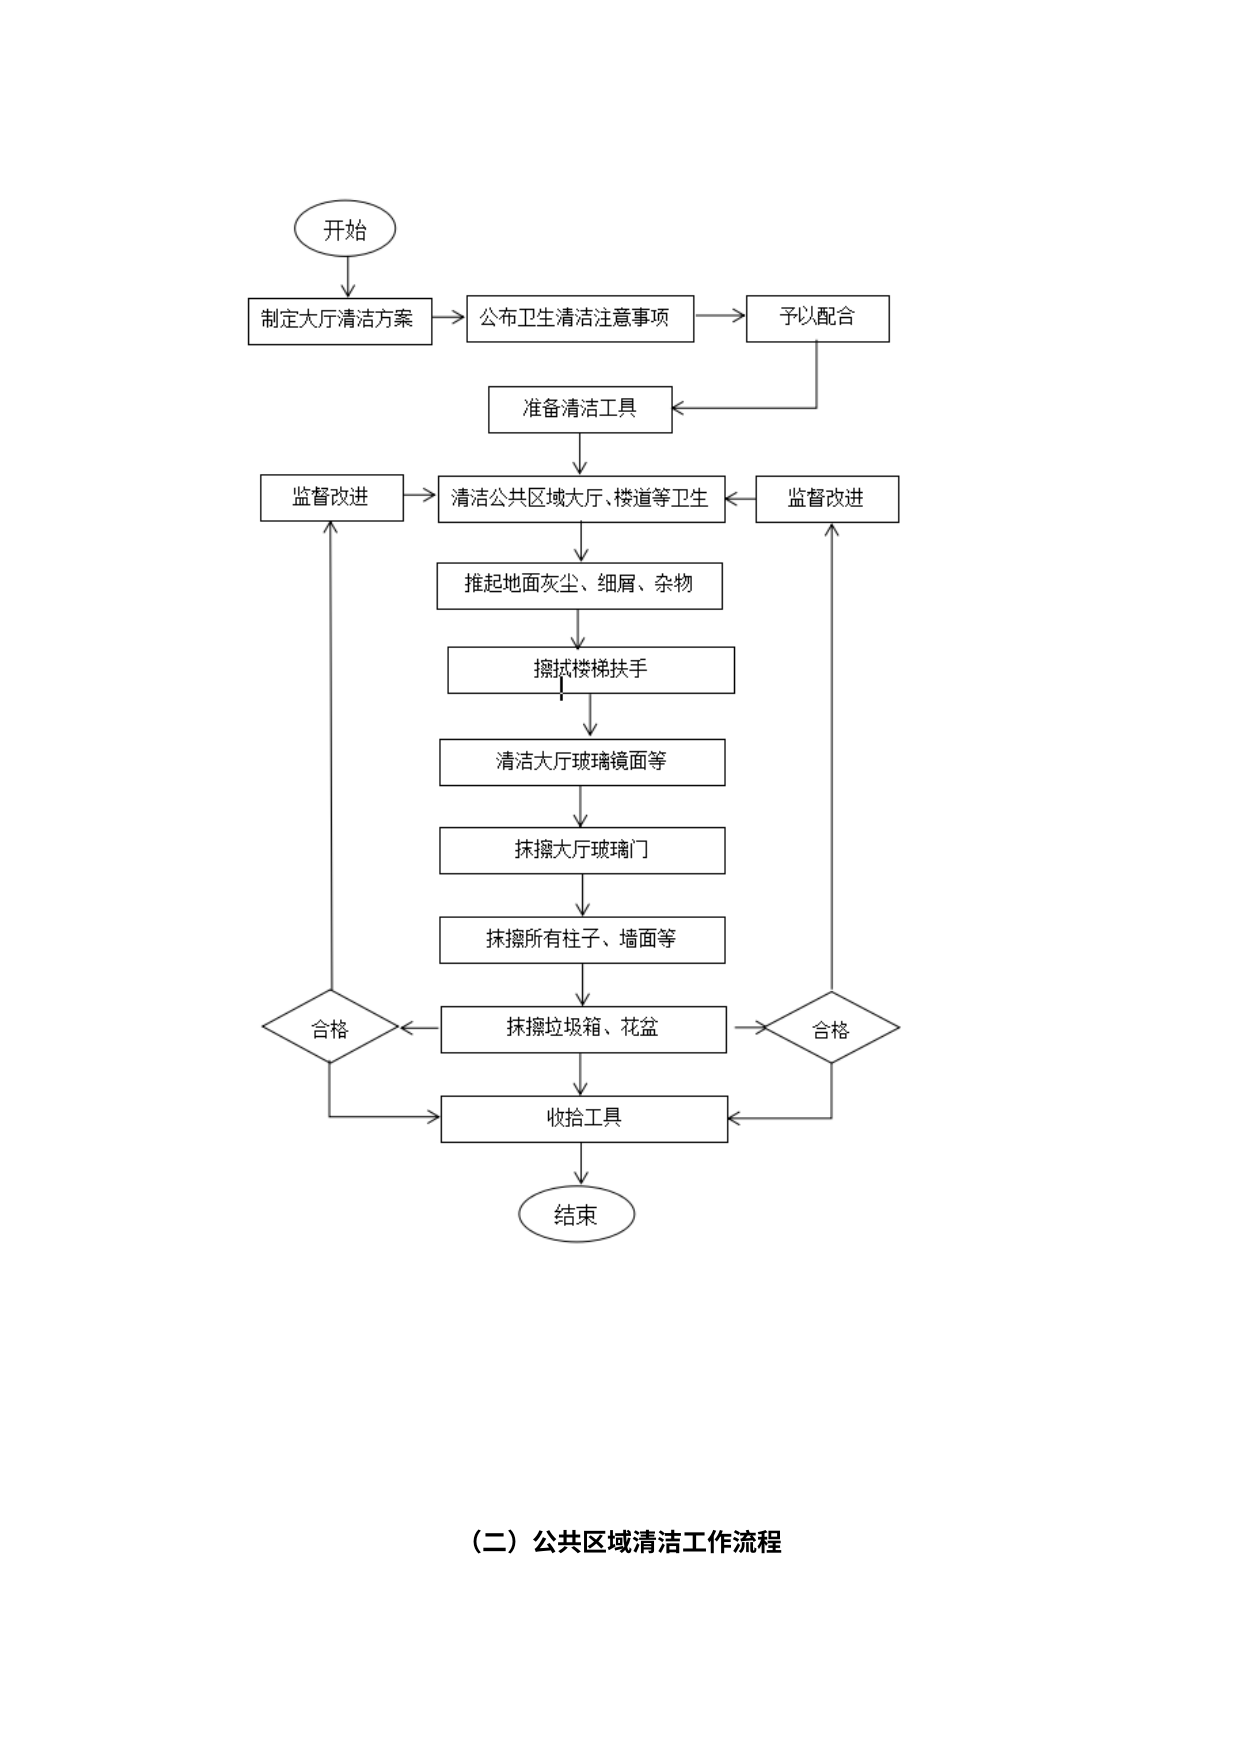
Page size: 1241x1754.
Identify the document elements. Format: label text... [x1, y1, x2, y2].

picture [187, 161, 1053, 1306]
text （二）公共区域清洁工作流程 [187, 1508, 1053, 1573]
